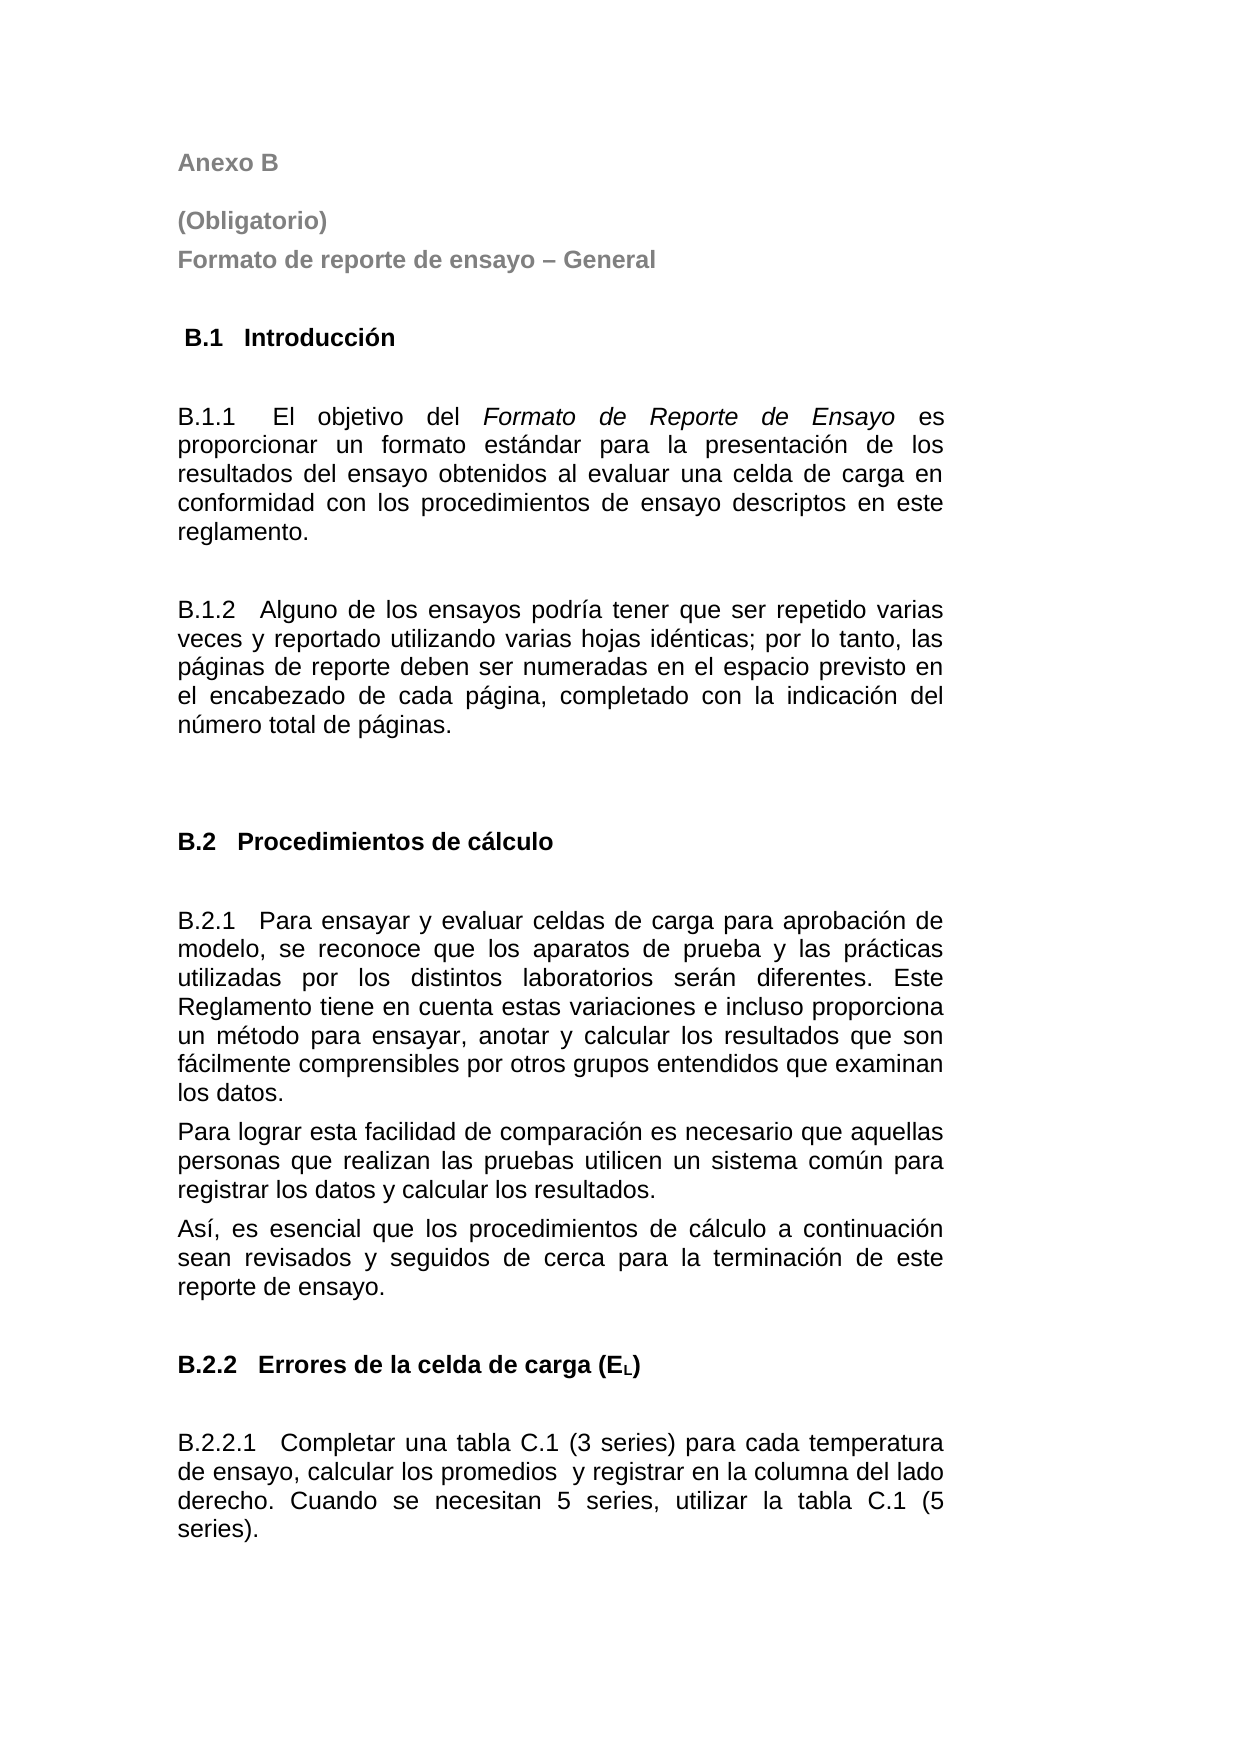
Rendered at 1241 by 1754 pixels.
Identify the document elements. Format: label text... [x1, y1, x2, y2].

text B.1.2 Alguno de los ensayos podría tener que ser repetido varias veces y reportado utilizando varias hojas idénticas; por lo tanto, las páginas de reporte deben ser numeradas en el espacio previsto en el encabezado de cada página, completado con la indicación del número total de páginas. [177, 595, 945, 738]
text B.2.1 Para ensayar y evaluar celdas de carga para aprobación de modelo, se reconoce que los aparatos de prueba y las prácticas utilizadas por los distintos laboratorios serán diferentes. Este Reglamento tiene en cuenta estas variaciones e incluso proporciona un método para ensayar, anotar y calcular los resultados que son fácilmente comprensibles por otros grupos entendidos que examinan los datos. [177, 906, 945, 1107]
text B.1.1 El objetivo del Formato de Reporte de Ensayo es proporcionar un formato estándar para la presentación de los resultados del ensayo obtenidos al evaluar una celda de carga en conformidad con los procedimientos de ensayo descriptos en este reglamento. [177, 401, 945, 545]
text B.2.2.1 Completar una tabla C.1 (3 series) para cada temperatura de ensayo, calcular los promedios y registrar en la columna del lado derecho. Cuando se necesitan 5 series, utilizar la tabla C.1 (5 series). [177, 1428, 945, 1543]
subtitle Anexo B [177, 148, 945, 176]
text (Obligatorio) [177, 206, 945, 234]
text Formato de reporte de ensayo – General [177, 245, 945, 273]
text B.2.2 Errores de la celda de carga (EL) [177, 1350, 945, 1378]
text B.1 Introducción [177, 323, 945, 352]
text Así, es esencial que los procedimientos de cálculo a continuación sean revisados y seguidos de cerca para la terminación de este reporte de ensayo. [177, 1214, 945, 1300]
text B.2 Procedimientos de cálculo [177, 827, 945, 856]
text Para lograr esta facilidad de comparación es necesario que aquellas personas que realizan las pruebas utilicen un sistema común para registrar los datos y calcular los resultados. [177, 1117, 945, 1203]
